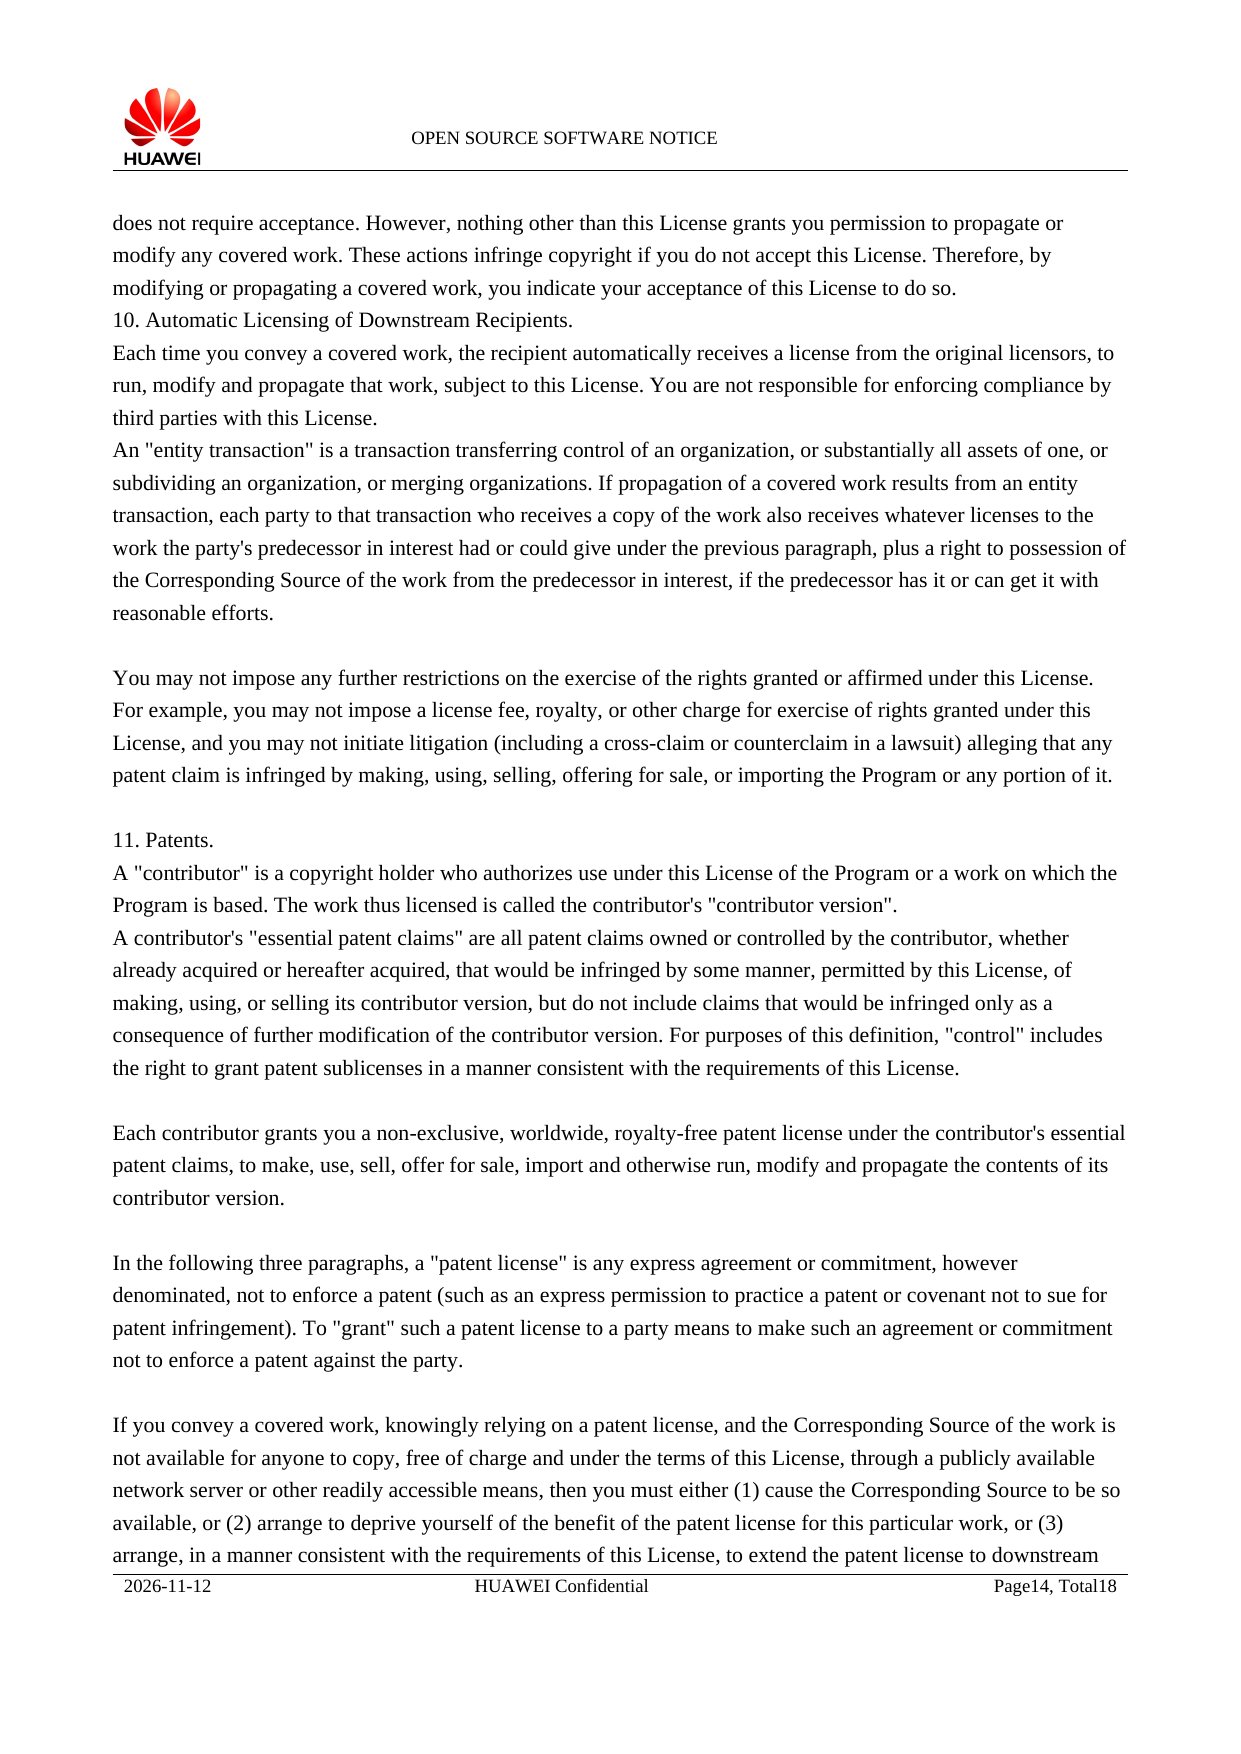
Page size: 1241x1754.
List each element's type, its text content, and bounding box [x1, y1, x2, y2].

picture [124, 88, 201, 165]
